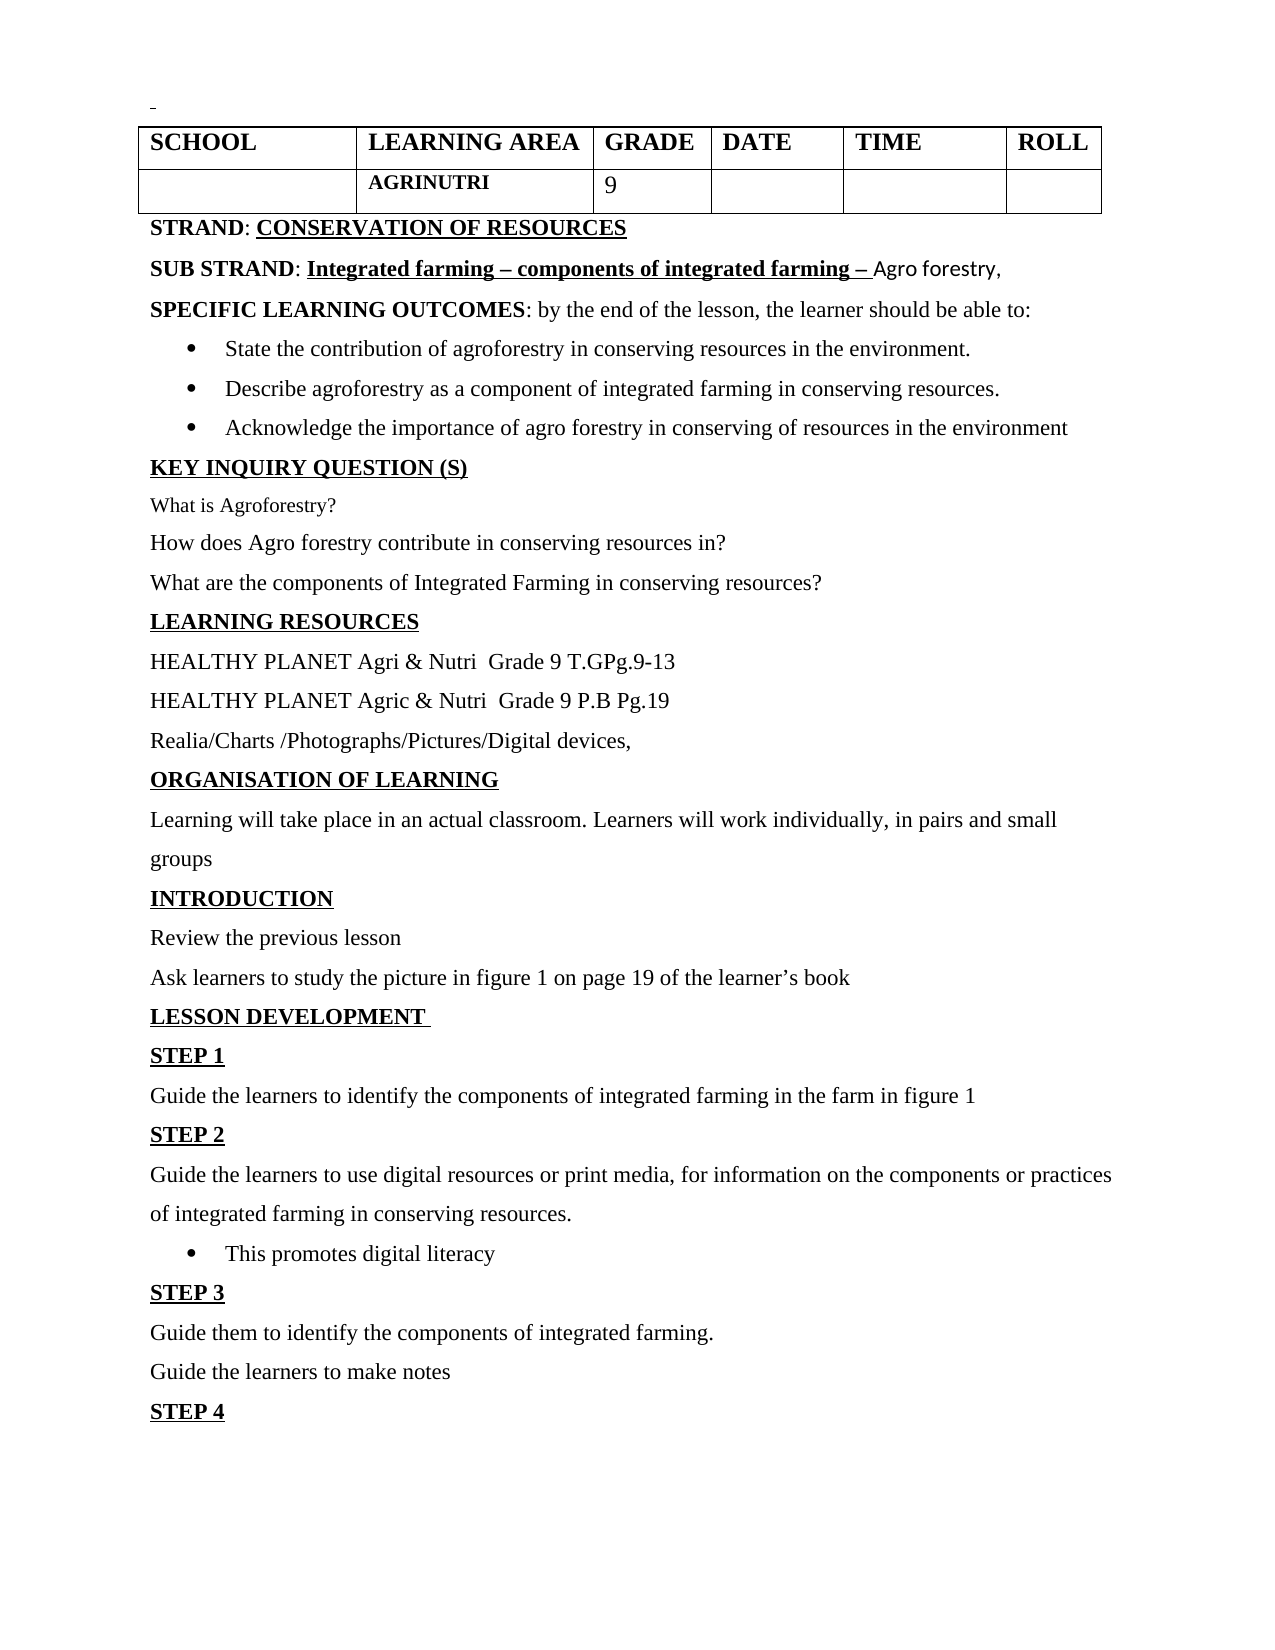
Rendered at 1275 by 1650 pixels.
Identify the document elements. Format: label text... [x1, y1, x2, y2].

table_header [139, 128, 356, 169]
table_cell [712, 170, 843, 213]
text How does Agro forestry contribute in conserving resources in? [150, 529, 1125, 556]
text INTRODUCTION [150, 884, 1125, 911]
text STEP 1 [150, 1042, 1125, 1069]
text Ask learners to study the picture in figure 1 on page 19 of the learner’s book [150, 963, 1125, 990]
text What are the components of Integrated Farming in conserving resources? [150, 569, 1125, 595]
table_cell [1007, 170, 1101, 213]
text Realia/Charts /Photographs/Pictures/Digital devices, [150, 727, 1125, 753]
text SPECIFIC LEARNING OUTCOMES: by the end of the lesson, the learner should be able to: [150, 296, 1125, 322]
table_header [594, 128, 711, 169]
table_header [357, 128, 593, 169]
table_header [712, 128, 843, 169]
text What is Agroforestry? [150, 493, 1125, 517]
text Guide them to identify the components of integrated farming. [150, 1319, 1125, 1345]
text KEY INQUIRY QUESTION (S) [150, 454, 1125, 480]
list Describe agroforestry as a component of integrated farming in conserving resources. [187, 375, 1125, 401]
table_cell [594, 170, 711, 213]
text SUB STRAND: Integrated farming – components of integrated farming – Agro forestry, [150, 254, 1125, 282]
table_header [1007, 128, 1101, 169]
text STEP 4 [150, 1398, 1125, 1424]
list This promotes digital literacy [187, 1240, 1125, 1266]
list Acknowledge the importance of agro forestry in conserving of resources in the environment [187, 414, 1125, 441]
text HEALTHY PLANET Agri & Nutri Grade 9 T.GPg.9-13 [150, 648, 1125, 674]
text STEP 3 [150, 1279, 1125, 1306]
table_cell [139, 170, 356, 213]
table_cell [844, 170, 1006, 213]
text Guide the learners to identify the components of integrated farming in the farm in figure 1 [150, 1082, 1125, 1108]
text Guide the learners to make notes [150, 1358, 1125, 1385]
list State the contribution of agroforestry in conserving resources in the environment. [187, 335, 1125, 362]
text Guide the learners to use digital resources or print media, for information on the components or practices of integrated farming in conserving resources. [150, 1161, 1125, 1227]
text ORGANISATION OF LEARNING [150, 766, 1125, 792]
text LESSON DEVELOPMENT [150, 1003, 1125, 1029]
text Learning will take place in an actual classroom. Learners will work individually, in pairs and small groups [150, 806, 1125, 871]
text HEALTHY PLANET Agric & Nutri Grade 9 P.B Pg.19 [150, 687, 1125, 713]
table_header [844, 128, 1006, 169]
text Review the previous lesson [150, 924, 1125, 950]
text LEARNING RESOURCES [150, 608, 1125, 634]
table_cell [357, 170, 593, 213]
text STRAND: CONSERVATION OF RESOURCES [150, 214, 1125, 241]
text STEP 2 [150, 1121, 1125, 1148]
